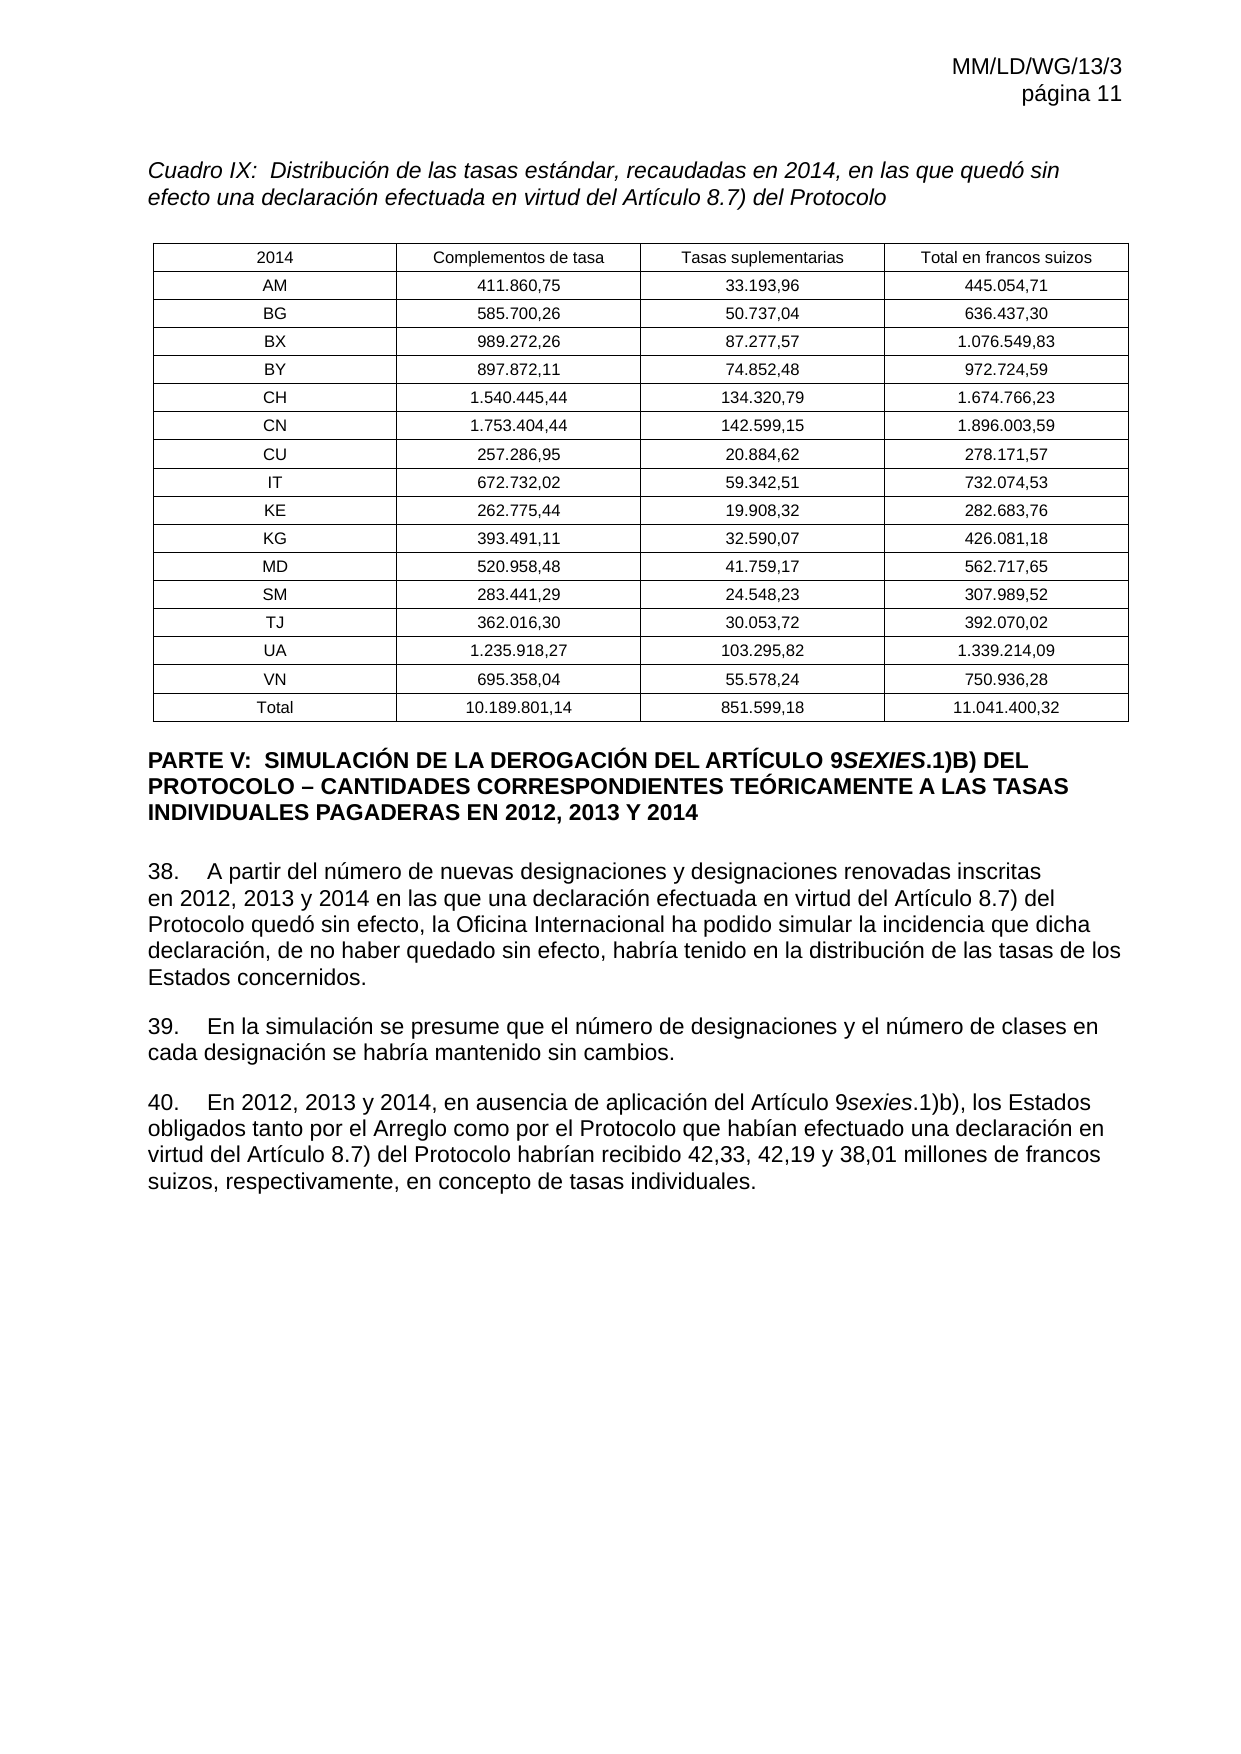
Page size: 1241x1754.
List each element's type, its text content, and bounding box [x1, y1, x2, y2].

table_cell IT [154, 469, 396, 496]
table_cell 283.441,29 [397, 581, 640, 608]
table_cell 10.189.801,14 [397, 694, 640, 721]
table_cell BX [154, 328, 396, 355]
table_cell 672.732,02 [397, 469, 640, 496]
table_cell 1.896.003,59 [885, 412, 1128, 439]
table_cell BY [154, 356, 396, 383]
table_cell Total [154, 694, 396, 721]
text En 2012, 2013 y 2014, en ausencia de aplicación del Artículo 9sexies.1)b), los Estados obligados tanto por el Arreglo como por el Protocolo que habían efectuado una declaración en virtud del Artículo 8.7) del Protocolo habrían recibido 42,33, 42,19 y 38,01 millones de francos suizos, respectivamente, en concepto de tasas individuales. [148, 1089, 1122, 1194]
table_cell 134.320,79 [641, 384, 884, 411]
table_cell 24.548,23 [641, 581, 884, 608]
table_cell 142.599,15 [641, 412, 884, 439]
table_cell 445.054,71 [885, 272, 1128, 299]
table_cell 851.599,18 [641, 694, 884, 721]
table_cell 33.193,96 [641, 272, 884, 299]
table_cell 19.908,32 [641, 497, 884, 524]
table_cell 32.590,07 [641, 525, 884, 552]
table_cell 55.578,24 [641, 665, 884, 692]
table_header 2014 [154, 244, 396, 271]
table_cell 257.286,95 [397, 440, 640, 467]
table_cell VN [154, 665, 396, 692]
table_cell 1.674.766,23 [885, 384, 1128, 411]
text A partir del número de nuevas designaciones y designaciones renovadas inscritas en 2012, 2013 y 2014 en las que una declaración efectuada en virtud del Artículo 8.7) del Protocolo quedó sin efecto, la Oficina Internacional ha podido simular la incidencia que dicha declaración, de no haber quedado sin efecto, habría tenido en la distribución de las tasas de los Estados concernidos. [148, 858, 1122, 990]
table_cell SM [154, 581, 396, 608]
table_cell TJ [154, 609, 396, 636]
table_cell 411.860,75 [397, 272, 640, 299]
table_cell 520.958,48 [397, 553, 640, 580]
table_cell 103.295,82 [641, 637, 884, 664]
table_cell 989.272,26 [397, 328, 640, 355]
table_cell UA [154, 637, 396, 664]
table_cell AM [154, 272, 396, 299]
table_cell 750.936,28 [885, 665, 1128, 692]
table_cell 20.884,62 [641, 440, 884, 467]
table_cell 1.076.549,83 [885, 328, 1128, 355]
table_cell 87.277,57 [641, 328, 884, 355]
table_cell 695.358,04 [397, 665, 640, 692]
table_cell KE [154, 497, 396, 524]
table_cell 392.070,02 [885, 609, 1128, 636]
table_header Total en francos suizos [885, 244, 1128, 271]
table_cell 278.171,57 [885, 440, 1128, 467]
table_cell KG [154, 525, 396, 552]
table_cell 426.081,18 [885, 525, 1128, 552]
table_cell 585.700,26 [397, 300, 640, 327]
table_cell 41.759,17 [641, 553, 884, 580]
table_cell 50.737,04 [641, 300, 884, 327]
table_cell 972.724,59 [885, 356, 1128, 383]
subtitle PARTE V: SIMULACIÓN DE LA DEROGACIÓN DEL ARTÍCULO 9SEXIES.1)B) DEL PROTOCOLO – CANTIDADES CORRESPONDIENTES TEÓRICAMENTE A LAS TASAS INDIVIDUALES PAGADERAS EN 2012, 2013 y 2014 [148, 747, 1122, 826]
table_cell 74.852,48 [641, 356, 884, 383]
table_cell CN [154, 412, 396, 439]
text En la simulación se presume que el número de designaciones y el número de clases en cada designación se habría mantenido sin cambios. [148, 1013, 1122, 1066]
table_cell MD [154, 553, 396, 580]
table_cell 362.016,30 [397, 609, 640, 636]
table_cell 393.491,11 [397, 525, 640, 552]
table_cell 59.342,51 [641, 469, 884, 496]
table_cell 1.339.214,09 [885, 637, 1128, 664]
table_cell 1.540.445,44 [397, 384, 640, 411]
table_cell CU [154, 440, 396, 467]
table_cell 282.683,76 [885, 497, 1128, 524]
table_cell CH [154, 384, 396, 411]
table_cell 307.989,52 [885, 581, 1128, 608]
table_cell 30.053,72 [641, 609, 884, 636]
table_header Tasas suplementarias [641, 244, 884, 271]
table_cell 732.074,53 [885, 469, 1128, 496]
table_header Complementos de tasa [397, 244, 640, 271]
table_cell 11.041.400,32 [885, 694, 1128, 721]
table_cell 636.437,30 [885, 300, 1128, 327]
table_cell 1.753.404,44 [397, 412, 640, 439]
table_cell 1.235.918,27 [397, 637, 640, 664]
table_cell 262.775,44 [397, 497, 640, 524]
table_cell BG [154, 300, 396, 327]
table_cell 897.872,11 [397, 356, 640, 383]
table_cell 562.717,65 [885, 553, 1128, 580]
subtitle Cuadro IX: Distribución de las tasas estándar, recaudadas en 2014, en las que quedó sin efecto una declaración efectuada en virtud del Artículo 8.7) del Protocolo [148, 157, 1122, 210]
